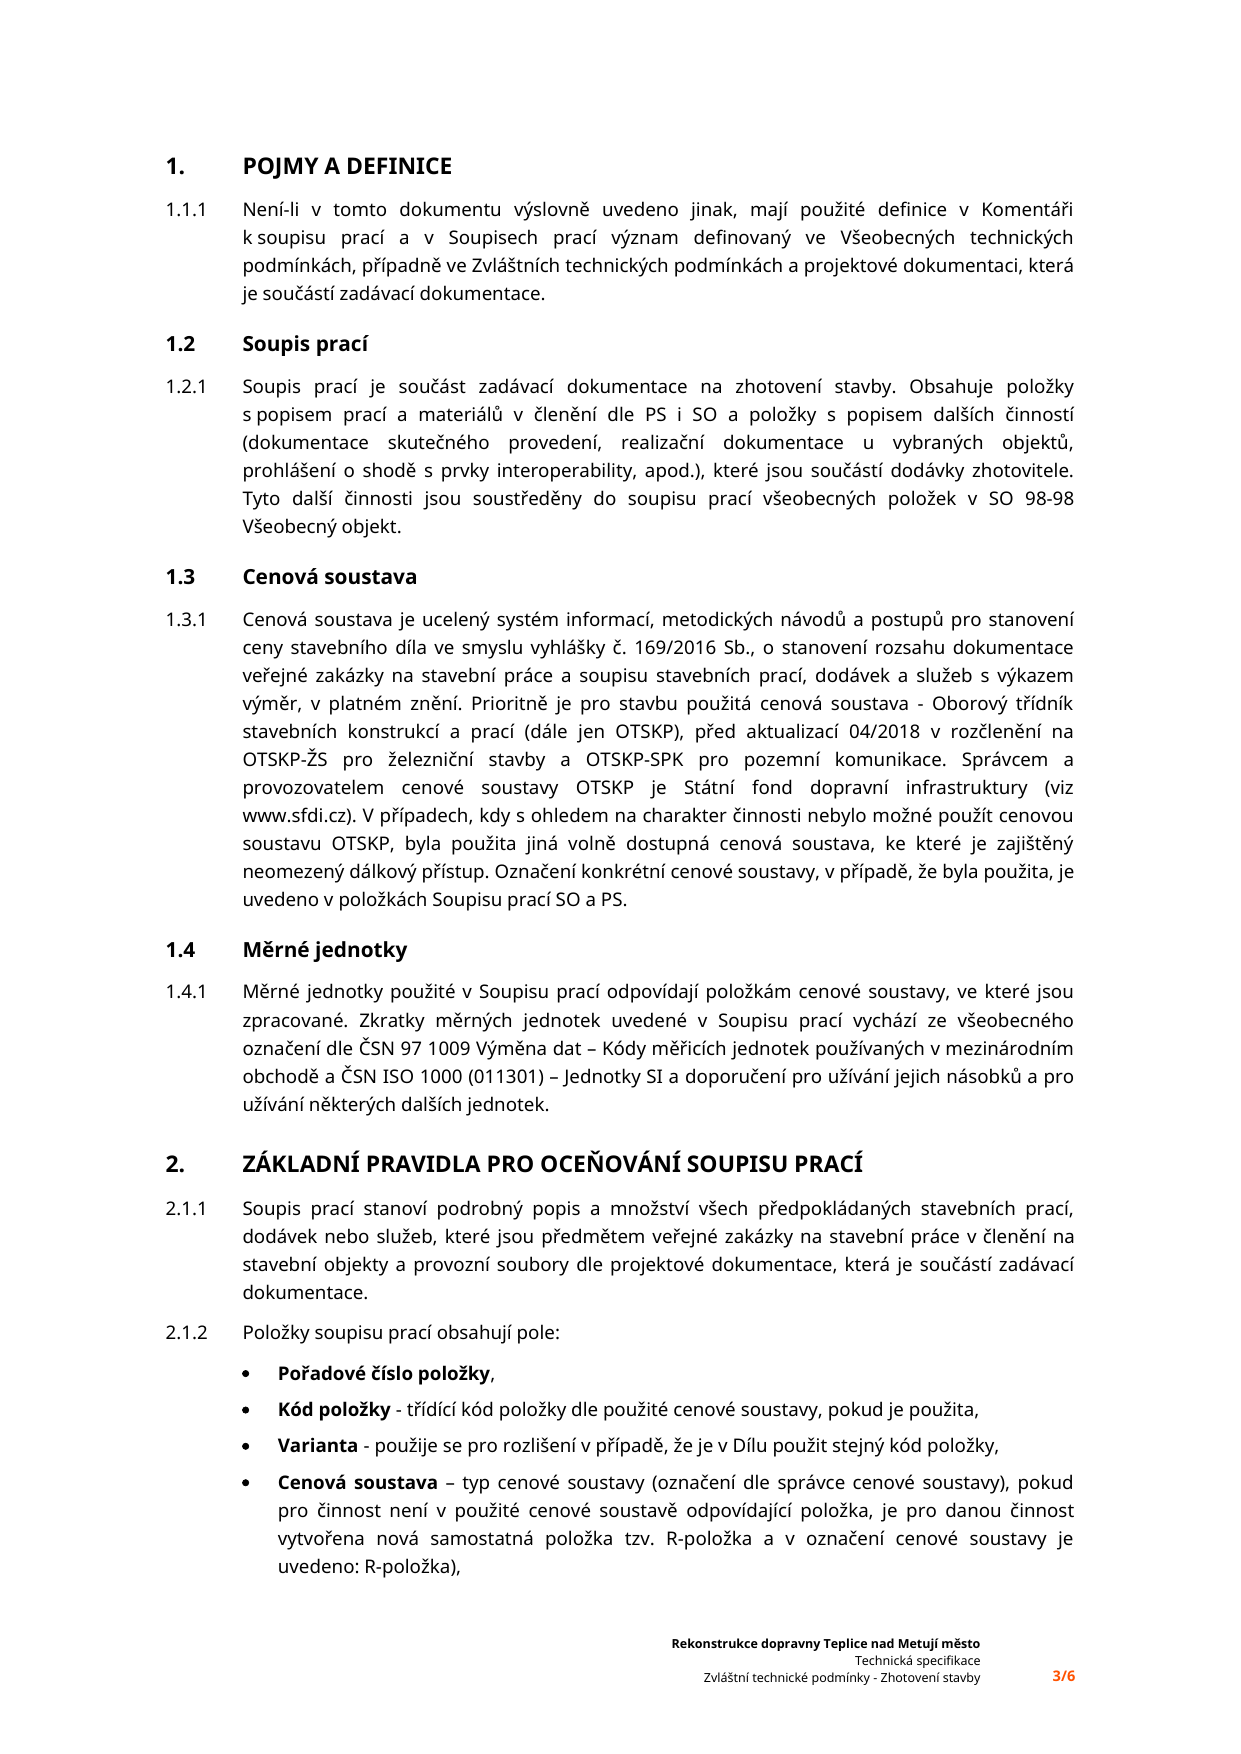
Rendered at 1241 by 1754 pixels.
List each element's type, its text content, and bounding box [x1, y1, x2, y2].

text Kód položky - třídící kód položky dle použité cenové soustavy, pokud je použita, [242, 1396, 1075, 1422]
text Položky soupisu prací obsahují pole: [165, 1319, 1075, 1345]
text Cenová soustava je ucelený systém informací, metodických návodů a postupů pro stanovení ceny stavebního díla ve smyslu vyhlášky č. 169/2016 Sb., o stanovení rozsahu dokumentace veřejné zakázky na stavební práce a soupisu stavebních prací, dodávek a služeb s výkazem výměr, v platném znění. Prioritně je pro stavbu použitá cenová soustava - Oborový třídník stavebních konstrukcí a prací (dále jen OTSKP), před aktualizací 04/2018 v rozčlenění na OTSKP-ŽS pro železniční stavby a OTSKP-SPK pro pozemní komunikace. Správcem a provozovatelem cenové soustavy OTSKP je Státní fond dopravní infrastruktury (viz www.sfdi.cz). V případech, kdy s ohledem na charakter činnosti nebylo možné použít cenovou soustavu OTSKP, byla použita jiná volně dostupná cenová soustava, ke které je zajištěný neomezený dálkový přístup. Označení konkrétní cenové soustavy, v případě, že byla použita, je uvedeno v položkách Soupisu prací SO a PS. [165, 606, 1075, 912]
text Měrné jednotky použité v Soupisu prací odpovídají položkám cenové soustavy, ve které jsou zpracované. Zkratky měrných jednotek uvedené v Soupisu prací vychází ze všeobecného označení dle ČSN 97 1009 Výměna dat – Kódy měřicích jednotek používaných v mezinárodním obchodě a ČSN ISO 1000 (011301) – Jednotky SI a doporučení pro užívání jejich násobků a pro užívání některých dalších jednotek. [165, 979, 1075, 1116]
text Soupis prací stanoví podrobný popis a množství všech předpokládaných stavebních prací, dodávek nebo služeb, které jsou předmětem veřejné zakázky na stavební práce v členění na stavební objekty a provozní soubory dle projektové dokumentace, která je součástí zadávací dokumentace. [165, 1195, 1075, 1304]
text ZÁKLADNÍ PRAVIDLA PRO OCEŇOVÁNÍ SOUPISU PRACÍ [165, 1148, 1075, 1179]
text Soupis prací je součást zadávací dokumentace na zhotovení stavby. Obsahuje položky s popisem prací a materiálů v členění dle PS i SO a položky s popisem dalších činností (dokumentace skutečného provedení, realizační dokumentace u vybraných objektů, prohlášení o shodě s prvky interoperability, apod.), které jsou součástí dodávky zhotovitele. Tyto další činnosti jsou soustředěny do soupisu prací všeobecných položek v SO 98-98 Všeobecný objekt. [165, 373, 1075, 539]
text Měrné jednotky [165, 935, 1075, 963]
text Varianta - použije se pro rozlišení v případě, že je v Dílu použit stejný kód položky, [242, 1433, 1075, 1458]
text Pořadové číslo položky, [242, 1360, 1075, 1386]
text Cenová soustava [165, 562, 1075, 591]
text Soupis prací [165, 329, 1075, 358]
text Cenová soustava – typ cenové soustavy (označení dle správce cenové soustavy), pokud pro činnost není v použité cenové soustavě odpovídající položka, je pro danou činnost vytvořena nová samostatná položka tzv. R-položka a v označení cenové soustavy je uvedeno: R-položka), [242, 1469, 1075, 1579]
text Není-li v tomto dokumentu výslovně uvedeno jinak, mají použité definice v Komentáři k soupisu prací a v Soupisech prací význam definovaný ve Všeobecných technických podmínkách, případně ve Zvláštních technických podmínkách a projektové dokumentaci, která je součástí zadávací dokumentace. [165, 197, 1075, 306]
text POJMY A DEFINICE [165, 150, 1075, 181]
